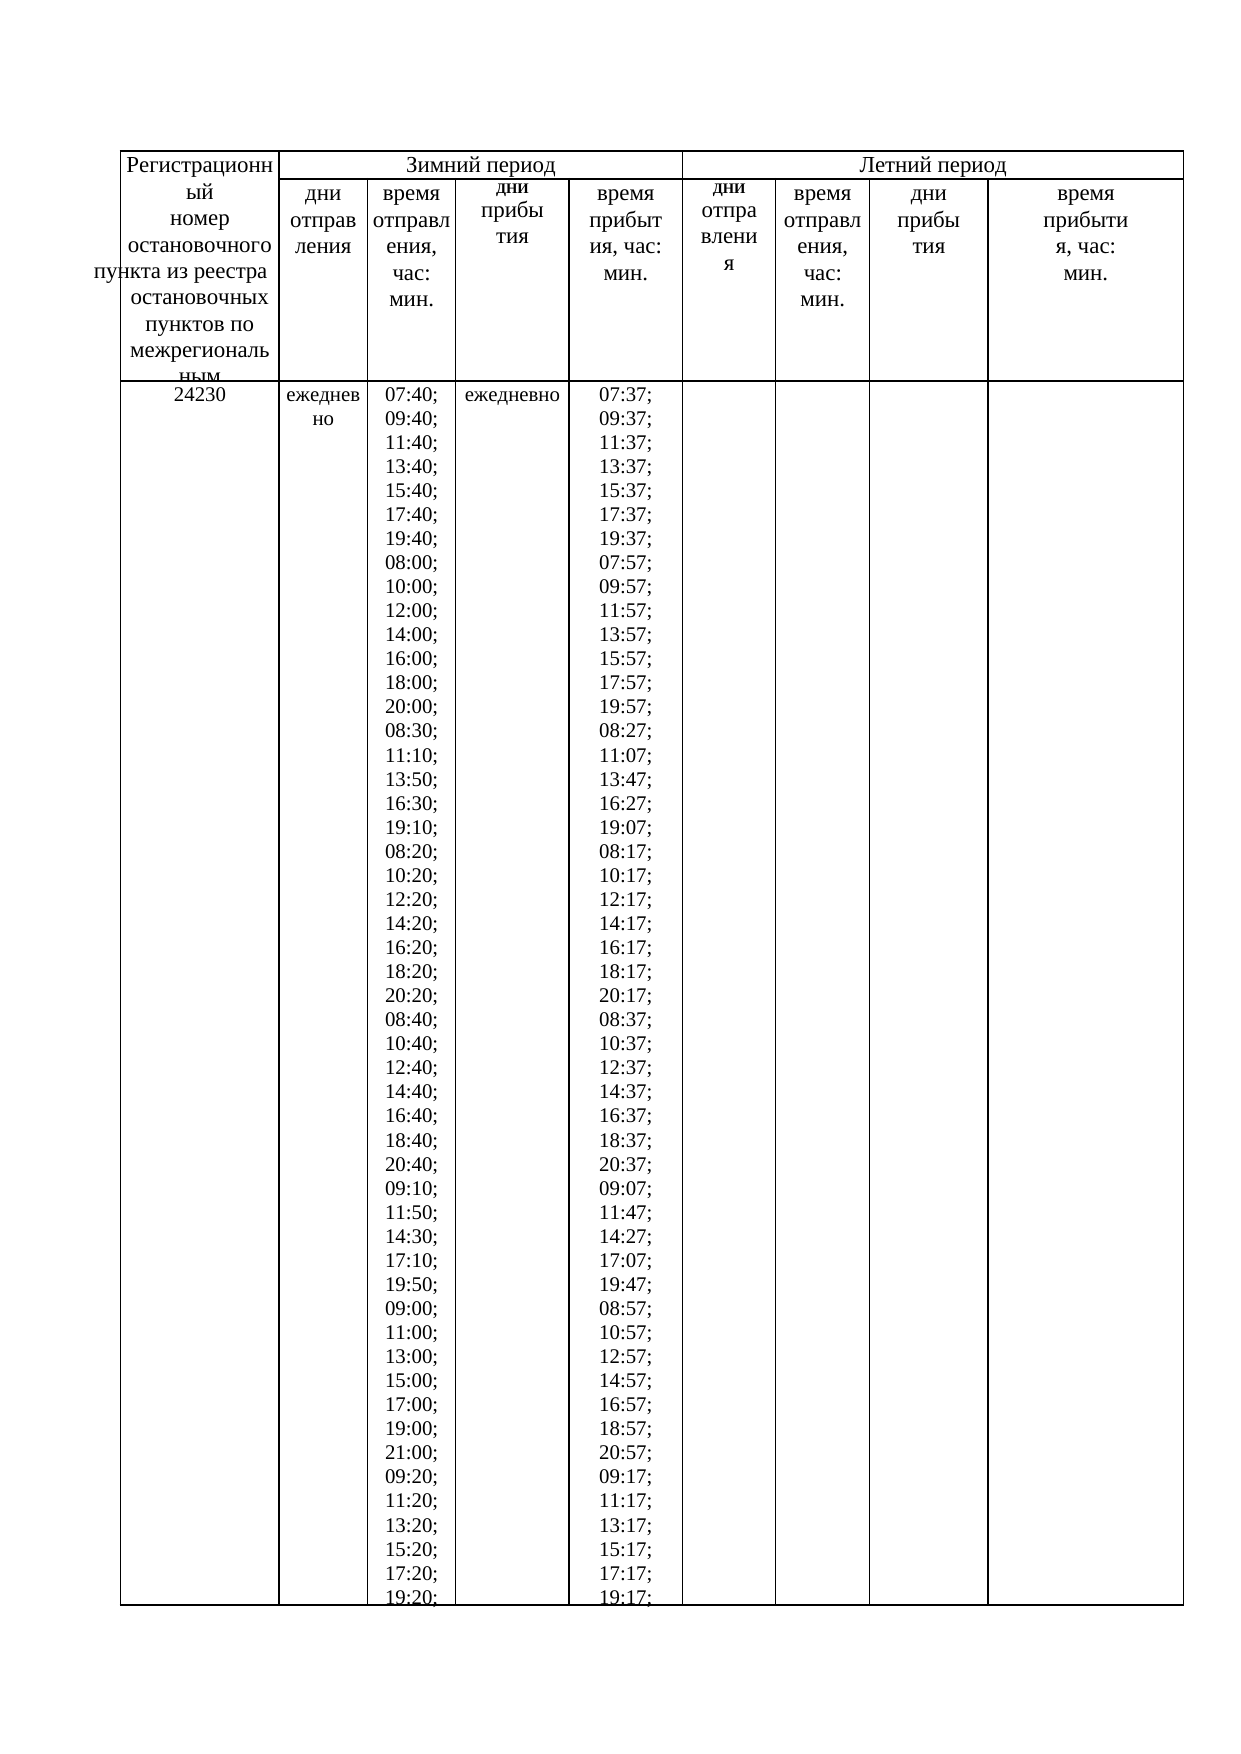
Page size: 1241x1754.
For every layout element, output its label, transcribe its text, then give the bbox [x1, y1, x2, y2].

table_cell ДНИ прибы тия [456, 180, 568, 380]
table_cell [683, 382, 775, 1604]
table_cell время прибыти я, час: мин. [989, 180, 1183, 380]
table_cell 07:40; 09:40; 11:40; 13:40; 15:40; 17:40; 19:40; 08:00; 10:00; 12:00; 14:00; 16:00; 18:00; 20:00; 08:30; 11:10; 13:50; 16:30; 19:10; 08:20; 10:20; 12:20; 14:20; 16:20; 18:20; 20:20; 08:40; 10:40; 12:40; 14:40; 16:40; 18:40; 20:40; 09:10; 11:50; 14:30; 17:10; 19:50; 09:00; 11:00; 13:00; 15:00; 17:00; 19:00; 21:00; 09:20; 11:20; 13:20; 15:20; 17:20; 19:20; 21:20 [368, 382, 455, 1604]
table_cell ежедневно [456, 382, 568, 1604]
table_cell [989, 382, 1183, 1604]
table_cell время прибыт ия, час: мин. [570, 180, 682, 380]
table_cell [870, 382, 987, 1604]
table_cell время отправл ения, час: мин. [368, 180, 455, 380]
table_cell дни прибы тия [870, 180, 987, 380]
table_header Регистрационный номер остановочного пункта из реестра остановочных пунктов по межрегиональным маршрутам регулярных перевозок [121, 152, 278, 380]
table_header Зимний период [280, 152, 682, 178]
table_cell [776, 382, 869, 1604]
table_header Летний период [683, 152, 1183, 178]
table_cell 24230 [121, 382, 278, 1604]
table_cell время отправл ения, час: мин. [776, 180, 869, 380]
table_cell дни отправ ления [280, 180, 367, 380]
table_cell ежедневно [280, 382, 367, 1604]
table_cell 07:37; 09:37; 11:37; 13:37; 15:37; 17:37; 19:37; 07:57; 09:57; 11:57; 13:57; 15:57; 17:57; 19:57; 08:27; 11:07; 13:47; 16:27; 19:07; 08:17; 10:17; 12:17; 14:17; 16:17; 18:17; 20:17; 08:37; 10:37; 12:37; 14:37; 16:37; 18:37; 20:37; 09:07; 11:47; 14:27; 17:07; 19:47; 08:57; 10:57; 12:57; 14:57; 16:57; 18:57; 20:57; 09:17; 11:17; 13:17; 15:17; 17:17; 19:17; 21:17 [570, 382, 682, 1604]
table_cell ДНИ отпра влени я [683, 180, 775, 380]
